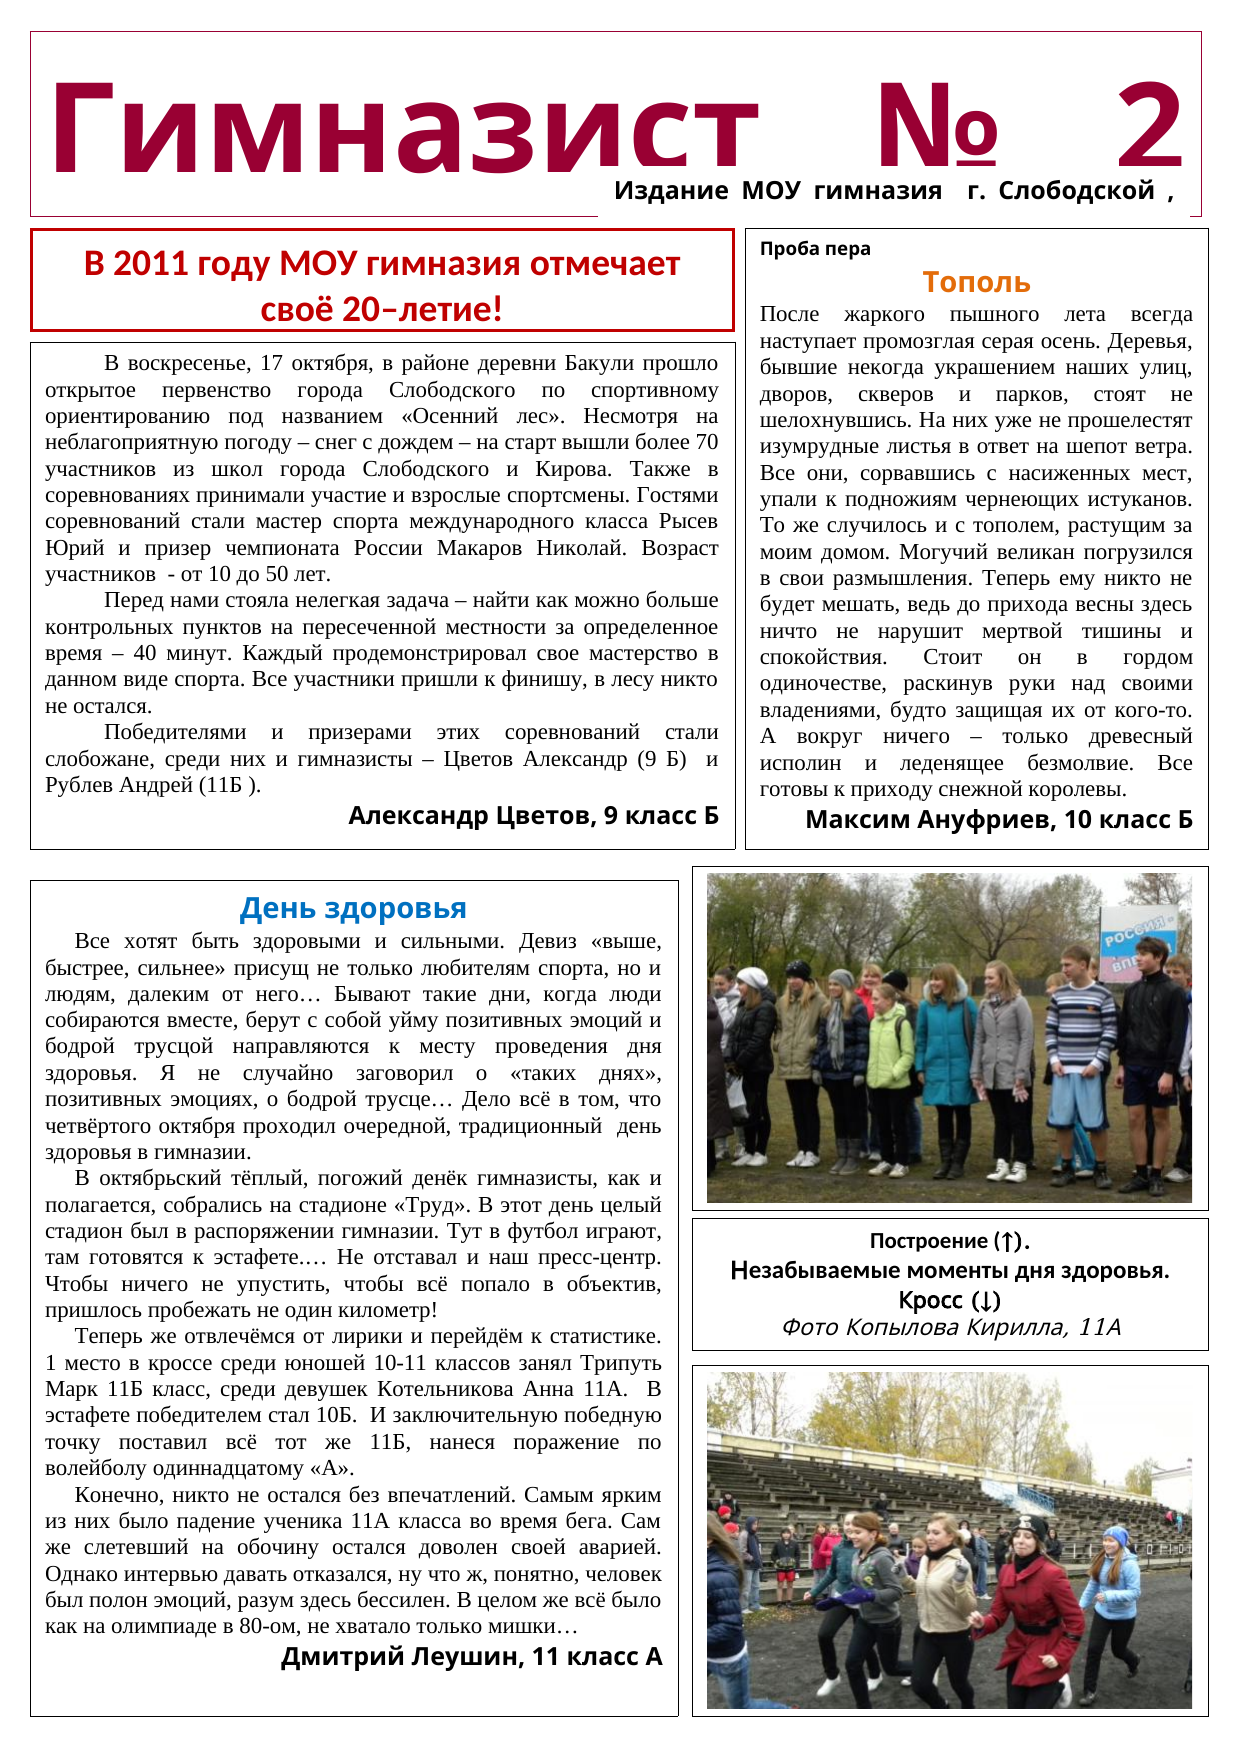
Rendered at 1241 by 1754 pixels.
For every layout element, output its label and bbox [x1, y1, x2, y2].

picture [707, 1372, 1193, 1709]
picture [707, 873, 1193, 1203]
